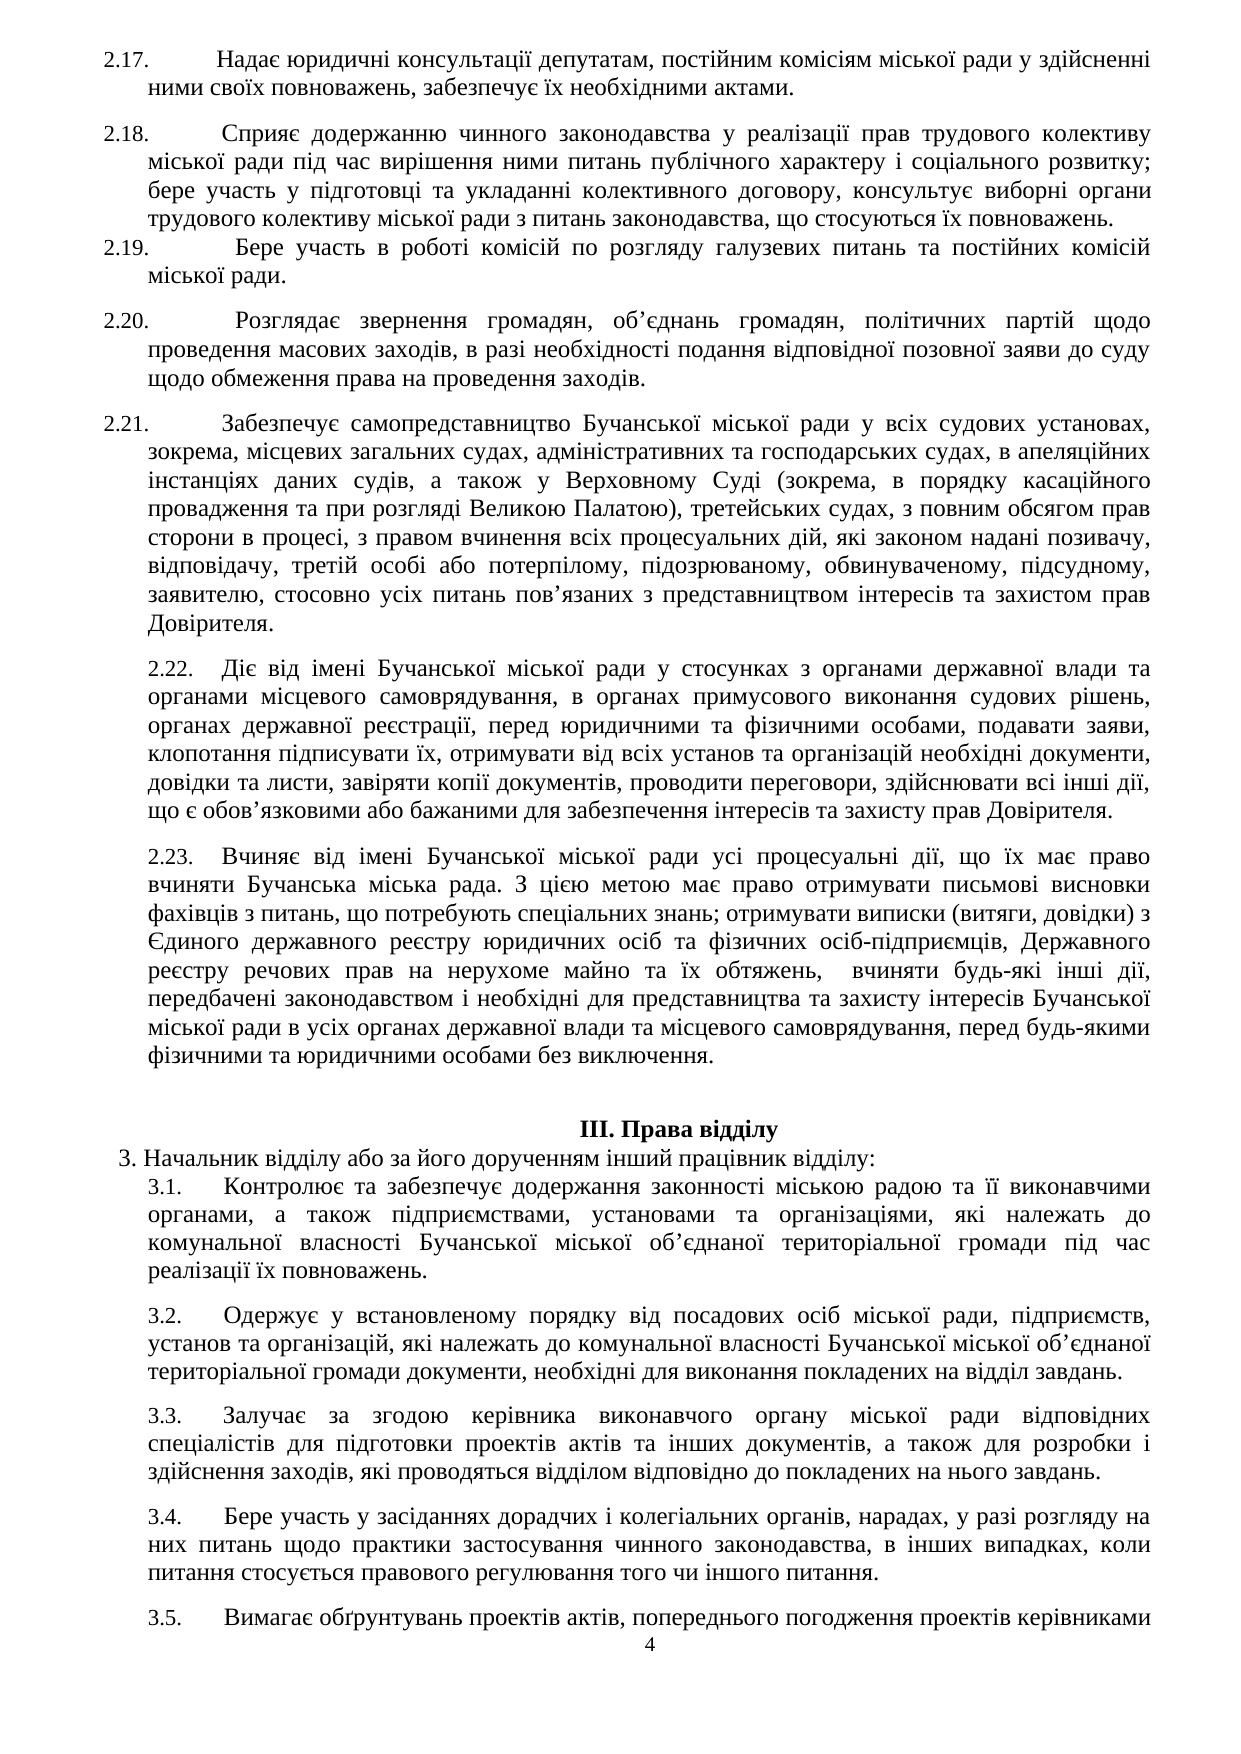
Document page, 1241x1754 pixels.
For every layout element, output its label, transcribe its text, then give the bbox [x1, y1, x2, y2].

list Сприяє додержанню чинного законодавства у реалізації прав трудового колективу міської ради під час вирішення ними питань публічного характеру і соціального розвитку; бере участь у підготовці та укладанні колективного договору, консультує виборні органи трудового колективу міської ради з питань законодавства, що стосуються їх повноважень. [103, 118, 1152, 232]
list Контролює та забезпечує додержання законності міською радою та її виконавчими органами, а також підприємствами, установами та організаціями, які належать до комунальної власності Бучанської міської об’єднаної територіальної громади під час реалізації їх повноважень. [148, 1172, 1152, 1284]
list Надає юридичні консультації депутатам, постійним комісіям міської ради у здійсненні ними своїх повноважень, забезпечує їх необхідними актами. [103, 44, 1152, 101]
list Бере участь у засіданнях дорадчих і колегіальних органів, нарадах, у разі розгляду на них питань щодо практики застосування чинного законодавства, в інших випадках, коли питання стосується правового регулювання того чи іншого питання. [148, 1502, 1152, 1586]
list Одержує у встановленому порядку від посадових осіб міської ради, підприємств, установ та організацій, які належать до комунальної власності Бучанської міської об’єднаної територіальної громади документи, необхідні для виконання покладених на відділ завдань. [148, 1301, 1152, 1385]
list Залучає за згодою керівника виконавчого органу міської ради відповідних спеціалістів для підготовки проектів актів та інших документів, а також для розробки і здійснення заходів, які проводяться відділом відповідно до покладених на нього завдань. [148, 1401, 1152, 1485]
list Забезпечує самопредставництво Бучанської міської ради у всіх судових установах, зокрема, місцевих загальних судах, адміністративних та господарських судах, в апеляційних інстанціях даних судів, а також у Верховному Суді (зокрема, в порядку касаційного провадження та при розгляді Великою Палатою), третейських судах, з повним обсягом прав сторони в процесі, з правом вчинення всіх процесуальних дій, які законом надані позивачу, відповідачу, третій особі або потерпілому, підозрюваному, обвинуваченому, підсудному, заявителю, стосовно усіх питань пов’язаних з представництвом інтересів та захистом прав Довірителя. [103, 408, 1152, 637]
list Бере участь в роботі комісій по розгляду галузевих питань та постійних комісій міської ради. [103, 232, 1152, 289]
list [148, 1603, 1152, 1631]
text ІІІ. Права відділу [206, 1115, 1152, 1143]
text 3. Начальник відділу або за його дорученням інший працівник відділу: [118, 1143, 1152, 1172]
list Діє від імені Бучанської міської ради у стосунках з органами державної влади та органами місцевого самоврядування, в органах примусового виконання судових рішень, органах державної реєстрації, перед юридичними та фізичними особами, подавати заяви, клопотання підписувати їх, отримувати від всіх установ та організацій необхідні документи, довідки та листи, завіряти копії документів, проводити переговори, здійснювати всі інші дії, що є обов’язковими або бажаними для забезпечення інтересів та захисту прав Довірителя. [148, 653, 1152, 824]
list Розглядає звернення громадян, об’єднань громадян, політичних партій щодо проведення масових заходів, в разі необхідності подання відповідної позовної заяви до суду щодо обмеження права на проведення заходів. [103, 306, 1152, 392]
list Вчиняє від імені Бучанської міської ради усі процесуальні дії, що їх має право вчиняти Бучанська міська рада. З цією метою має право отримувати письмові висновки фахівців з питань, що потребують спеціальних знань; отримувати виписки (витяги, довідки) з Єдиного державного реєстру юридичних осіб та фізичних осіб-підприємців, Державного реєстру речових прав на нерухоме майно та їх обтяжень, вчиняти будь-які інші дії, передбачені законодавством і необхідні для представництва та захисту інтересів Бучанської міської ради в усіх органах державної влади та місцевого самоврядування, перед будь-якими фізичними та юридичними особами без виключення. [148, 841, 1152, 1069]
